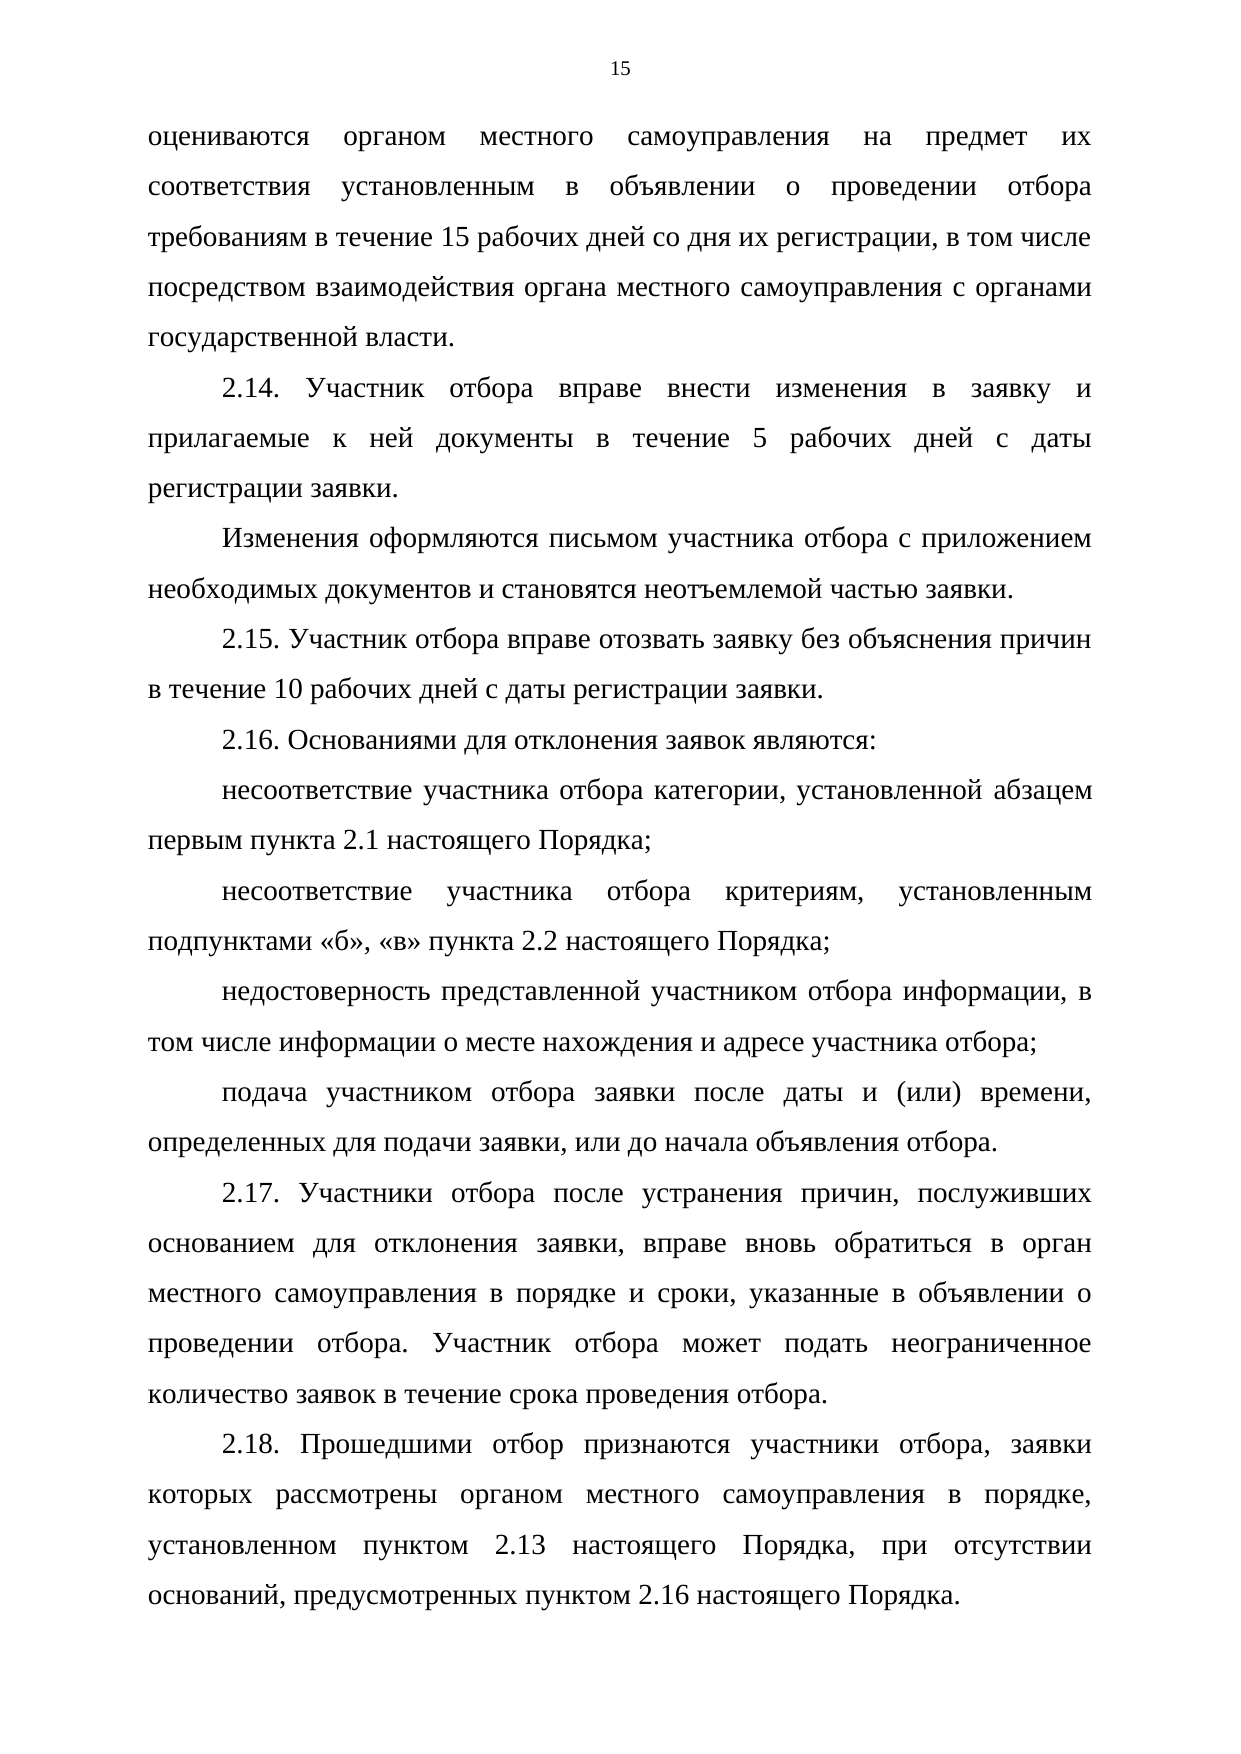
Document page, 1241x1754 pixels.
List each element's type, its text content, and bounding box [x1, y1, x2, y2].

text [148, 118, 1092, 353]
text 2.18. Прошедшими отбор признаются участники отбора, заявки которых рассмотрены органом местного самоуправления в порядке, установленном пунктом 2.13 настоящего Порядка, при отсутствии оснований, предусмотренных пунктом 2.16 настоящего Порядка. [148, 1426, 1092, 1611]
text подача участником отбора заявки после даты и (или) времени, определенных для подачи заявки, или до начала объявления отбора. [148, 1074, 1092, 1158]
text 2.16. Основаниями для отклонения заявок являются: [148, 722, 1092, 755]
text несоответствие участника отбора категории, установленной абзацем первым пункта 2.1 настоящего Порядка; [148, 772, 1092, 856]
text 2.17. Участники отбора после устранения причин, послуживших основанием для отклонения заявки, вправе вновь обратиться в орган местного самоуправления в порядке и сроки, указанные в объявлении о проведении отбора. Участник отбора может подать неограниченное количество заявок в течение срока проведения отбора. [148, 1175, 1092, 1409]
text 2.15. Участник отбора вправе отозвать заявку без объяснения причин в течение 10 рабочих дней с даты регистрации заявки. [148, 621, 1092, 705]
text недостоверность представленной участником отбора информации, в том числе информации о месте нахождения и адресе участника отбора; [148, 973, 1092, 1057]
text несоответствие участника отбора критериям, установленным подпунктами «б», «в» пункта 2.2 настоящего Порядка; [148, 873, 1092, 957]
text 2.14. Участник отбора вправе внести изменения в заявку и прилагаемые к ней документы в течение 5 рабочих дней с даты регистрации заявки. [148, 370, 1092, 504]
text Изменения оформляются письмом участника отбора с приложением необходимых документов и становятся неотъемлемой частью заявки. [148, 521, 1092, 604]
